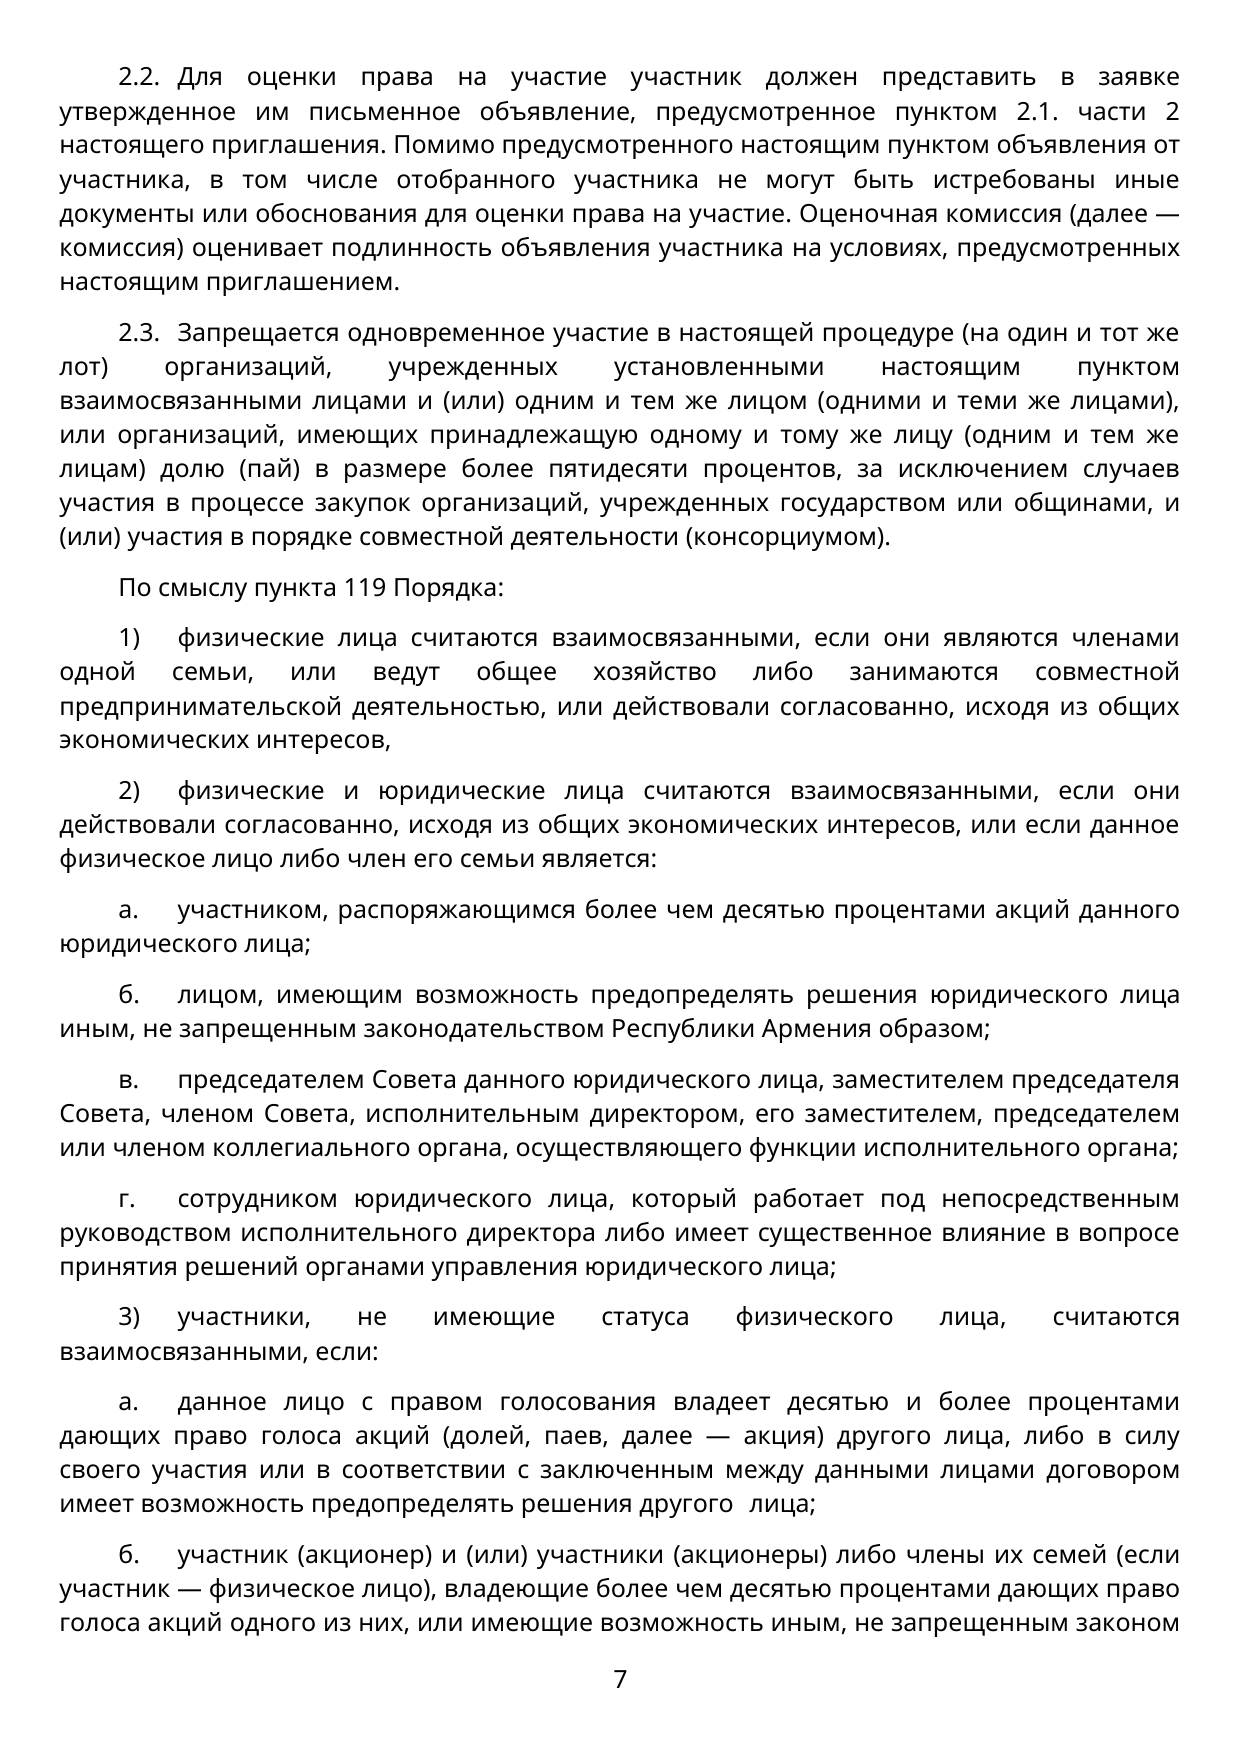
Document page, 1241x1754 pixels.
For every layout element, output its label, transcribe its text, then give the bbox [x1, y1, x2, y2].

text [59, 1537, 1181, 1639]
text 2.2. Для оценки права на участие участник должен представить в заявке утвержденное им письменное объявление, предусмотренное пунктом 2.1. части 2 настоящего приглашения. Помимо предусмотренного настоящим пунктом объявления от участника, в том числе отобранного участника не могут быть истребованы иные документы или обоснования для оценки права на участие. Оценочная комиссия (далее — комиссия) оценивает подлинность объявления участника на условиях, предусмотренных настоящим приглашением. [59, 59, 1181, 297]
text 1) физические лица считаются взаимосвязанными, если они являются членами одной семьи, или ведут общее хозяйство либо занимаются совместной предпринимательской деятельностью, или действовали согласованно, исходя из общих экономических интересов, [59, 620, 1181, 756]
text 3) участники, не имеющие статуса физического лица, считаются взаимосвязанными, если: [59, 1299, 1181, 1367]
text г. сотрудником юридического лица, который работает под непосредственным руководством исполнительного директора либо имеет существенное влияние в вопросе принятия решений органами управления юридического лица; [59, 1180, 1181, 1282]
text б. лицом, имеющим возможность предопределять решения юридического лица иным, не запрещенным законодательством Республики Армения образом; [59, 977, 1181, 1045]
text в. председателем Совета данного юридического лица, заместителем председателя Совета, членом Совета, исполнительным директором, его заместителем, председателем или членом коллегиального органа, осуществляющего функции исполнительного органа; [59, 1061, 1181, 1163]
text 2) физические и юридические лица считаются взаимосвязанными, если они действовали согласованно, исходя из общих экономических интересов, или если данное физическое лицо либо член его семьи является: [59, 773, 1181, 875]
text По смыслу пункта 119 Порядка: [59, 569, 1181, 603]
text а. данное лицо с правом голосования владеет десятью и более процентами дающих право голоса акций (долей, паев, далее — акция) другого лица, либо в силу своего участия или в соответствии с заключенным между данными лицами договором имеет возможность предопределять решения другого лица; [59, 1384, 1181, 1520]
text а. участником, распоряжающимся более чем десятью процентами акций данного юридического лица; [59, 892, 1181, 960]
text 2.3. Запрещается одновременное участие в настоящей процедуре (на один и тот же лот) организаций, учрежденных установленными настоящим пунктом взаимосвязанными лицами и (или) одним и тем же лицом (одними и теми же лицами), или организаций, имеющих принадлежащую одному и тому же лицу (одним и тем же лицам) долю (пай) в размере более пятидесяти процентов, за исключением случаев участия в процессе закупок организаций, учрежденных государством или общинами, и (или) участия в порядке совместной деятельности (консорциумом). [59, 314, 1181, 553]
